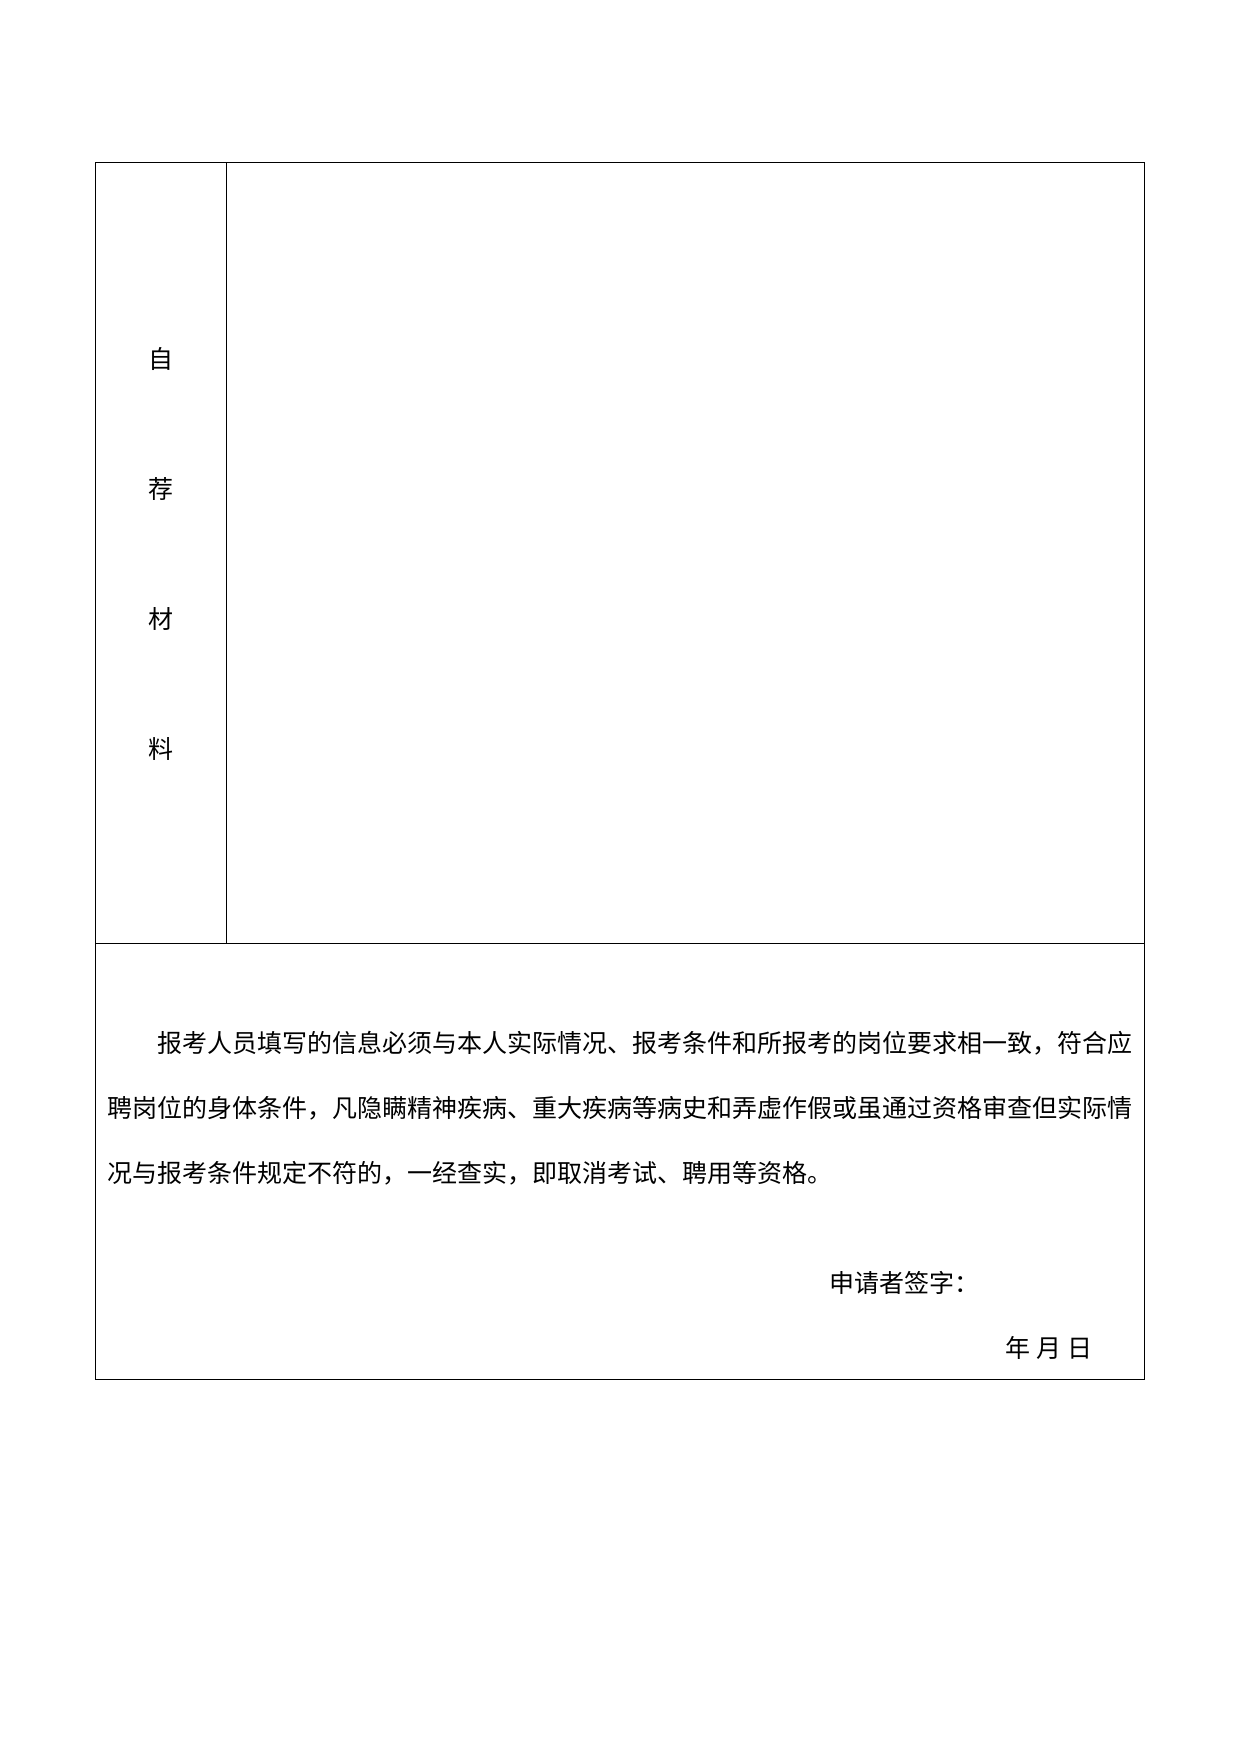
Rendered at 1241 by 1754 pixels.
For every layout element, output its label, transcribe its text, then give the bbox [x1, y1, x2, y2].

table_cell [227, 163, 1144, 943]
table_cell 报考人员填写的信息必须与本人实际情况、报考条件和所报考的岗位要求相一致，符合应聘岗位的身体条件，凡隐瞒精神疾病、重大疾病等病史和弄虚作假或虽通过资格审查但实际情况与报考条件规定不符的，一经查实，即取消考试、聘用等资格。 申请者签字： 年 月 日 [96, 944, 1144, 1379]
table_cell 自 荐 材 料 [96, 163, 226, 943]
